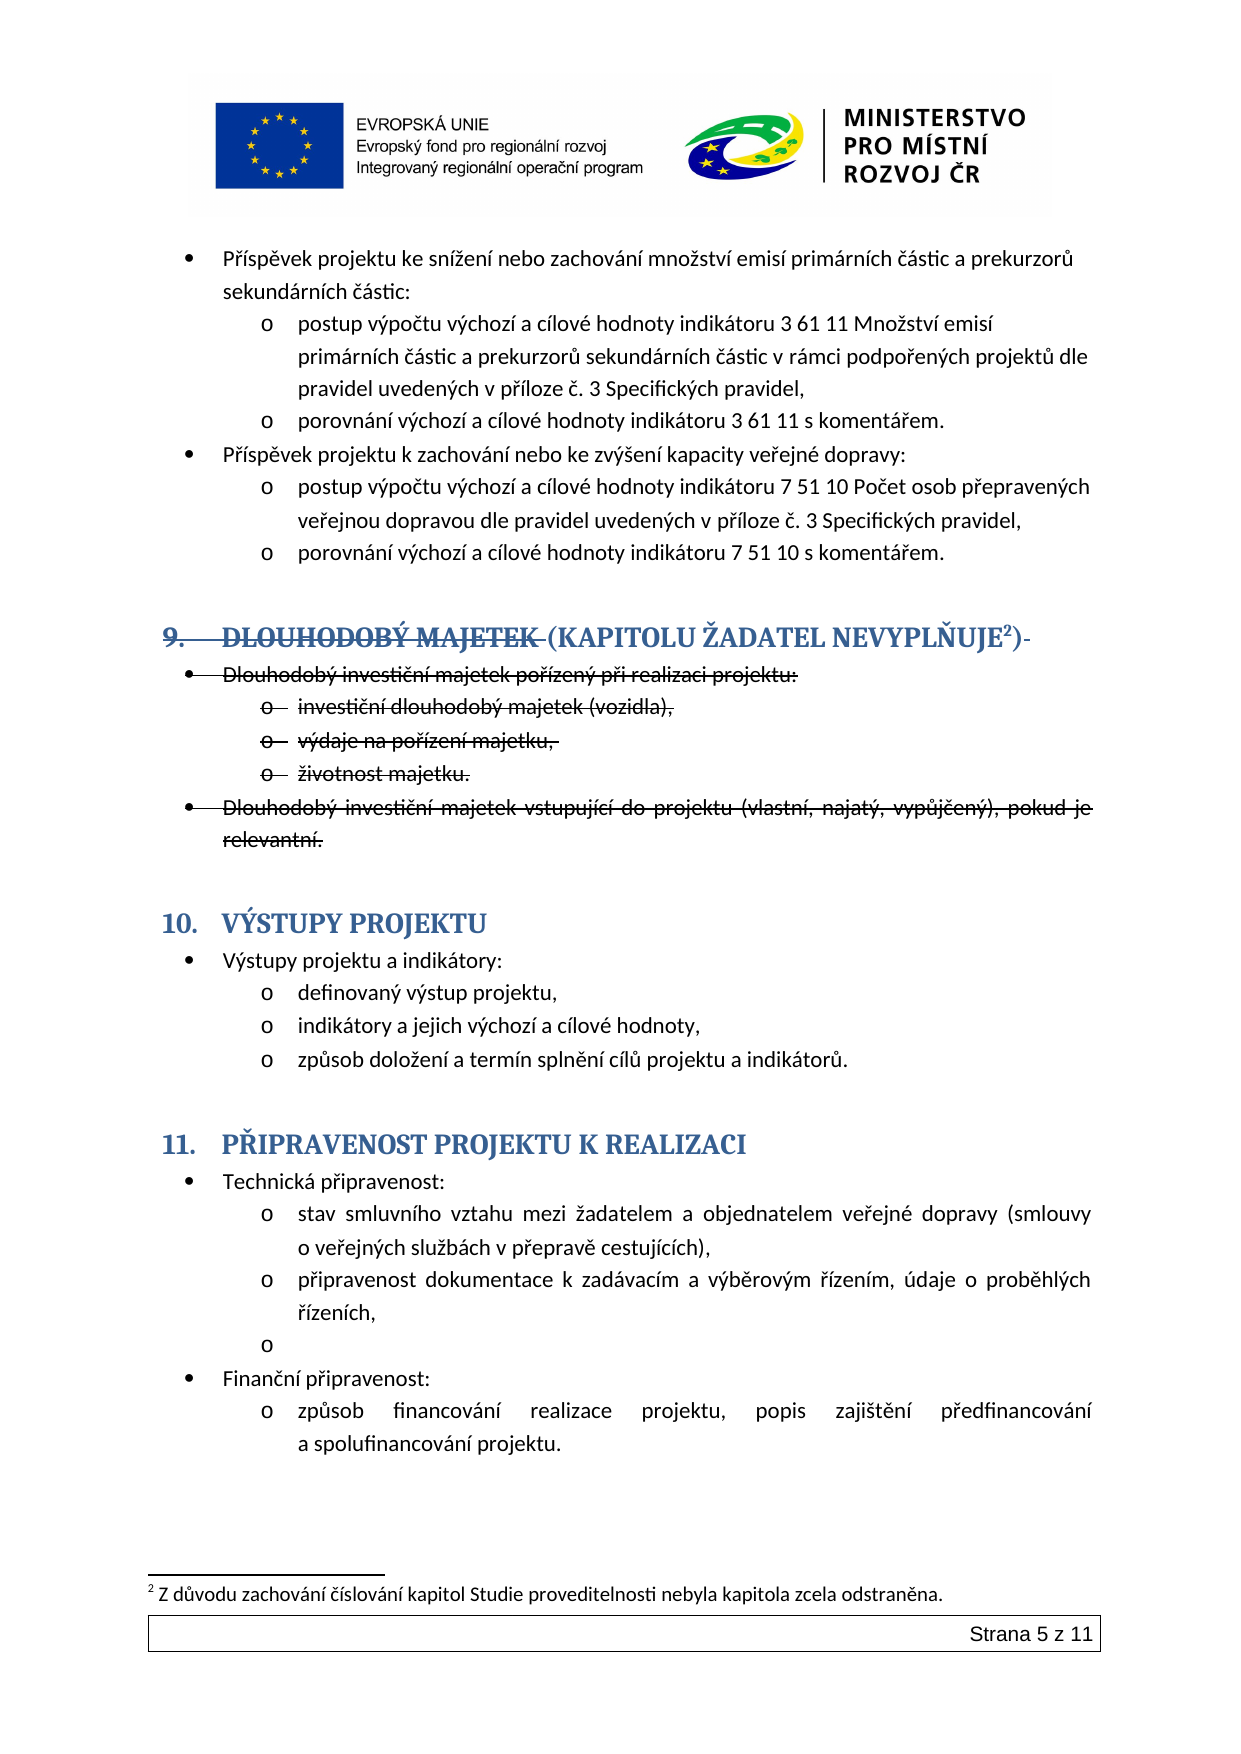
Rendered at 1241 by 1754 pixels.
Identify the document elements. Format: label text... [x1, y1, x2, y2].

list porovnání výchozí a cílové hodnoty indikátoru 7 51 10 s komentářem. [260, 538, 1093, 567]
picture [187, 73, 1053, 217]
list Příspěvek projektu ke snížení nebo zachování množství emisí primárních částic a prekurzorů sekundárních částic: [185, 244, 1093, 305]
list Výstupy projektu a indikátory: [185, 946, 1093, 974]
list Dlouhodobý investiční majetek vstupující do projektu (vlastní, najatý, vypůjčený), pokud je relevantní. [185, 809, 1093, 853]
list životnost majetku. [260, 759, 1093, 788]
list stav smluvního vztahu mezi žadatelem a objednatelem veřejné dopravy (smlouvy o veřejných službách v přepravě cestujících), [260, 1199, 1093, 1261]
list způsob financování realizace projektu, popis zajištění předfinancování a spolufinancování projektu. [260, 1396, 1093, 1457]
subtitle Dlouhodobý majetek (kapitolu žadatel nevyplňuje) [162, 621, 1093, 655]
list postup výpočtu výchozí a cílové hodnoty indikátoru 7 51 10 Počet osob přepravených veřejnou dopravou dle pravidel uvedených v příloze č. 3 Specifických pravidel, [260, 472, 1093, 534]
list postup výpočtu výchozí a cílové hodnoty indikátoru 3 61 11 Množství emisí primárních částic a prekurzorů sekundárních částic v rámci podpořených projektů dle pravidel uvedených v příloze č. 3 Specifických pravidel, [260, 309, 1093, 402]
list způsob doložení a termín splnění cílů projektu a indikátorů. [260, 1045, 1093, 1074]
list Finanční připravenost: [185, 1364, 1093, 1392]
list indikátory a jejich výchozí a cílové hodnoty, [260, 1011, 1093, 1041]
list Dlouhodobý investiční majetek vstupující do projektu (vlastní, najatý, vypůjčený), pokud je relevantní. [185, 793, 1093, 808]
list Dlouhodobý investiční majetek pořízený při realizaci projektu: [185, 660, 1093, 688]
list porovnání výchozí a cílové hodnoty indikátoru 3 61 11 s komentářem. [260, 407, 1093, 436]
list Technická připravenost: [185, 1167, 1093, 1195]
list definovaný výstup projektu, [260, 978, 1093, 1007]
subtitle Připravenost projektu k realizaci [162, 1128, 1093, 1162]
list Příspěvek projektu k zachování nebo ke zvýšení kapacity veřejné dopravy: [185, 440, 1093, 468]
list výdaje na pořízení majetku, [260, 726, 1093, 755]
subtitle Výstupy projektu [162, 907, 1093, 941]
list investiční dlouhodobý majetek (vozidla), [260, 692, 1093, 721]
list připravenost dokumentace k zadávacím a výběrovým řízením, údaje o proběhlých řízeních, [260, 1265, 1093, 1326]
